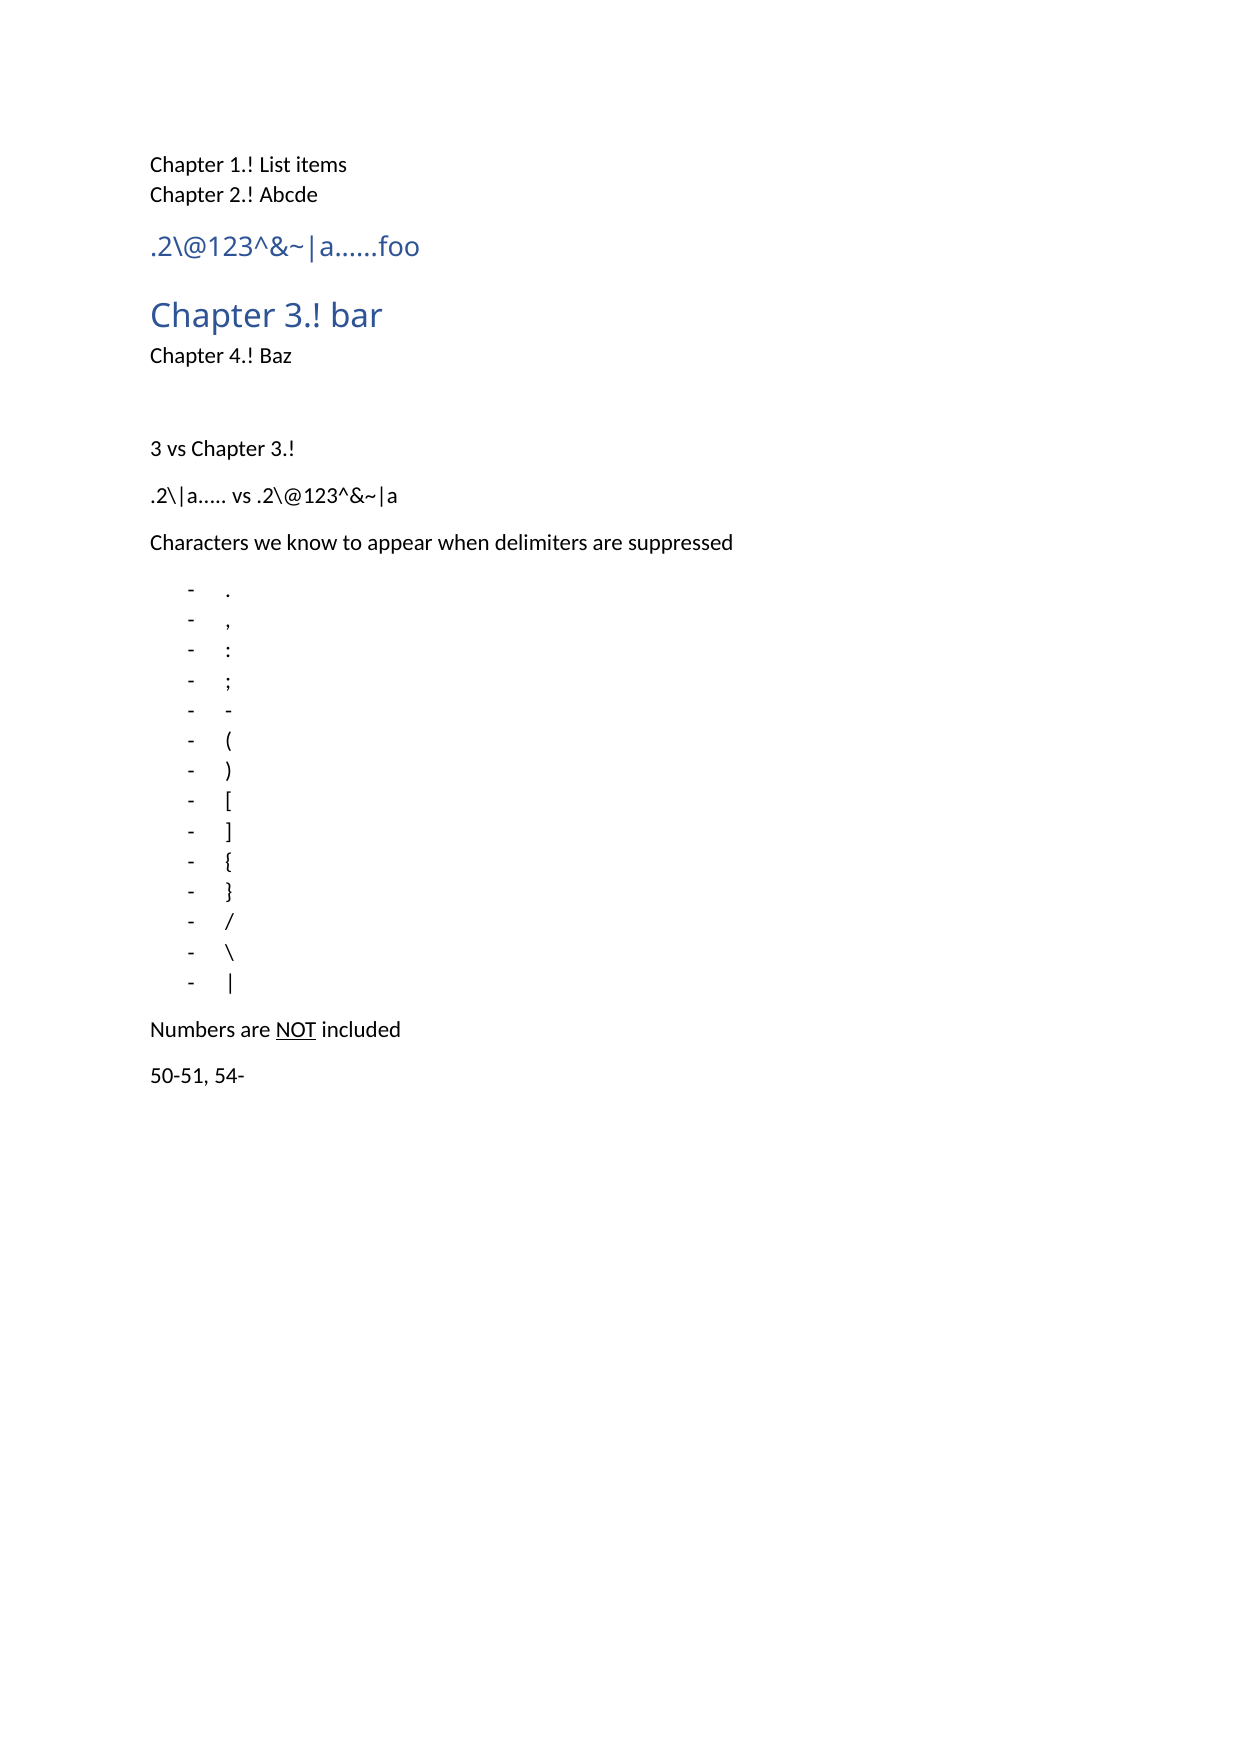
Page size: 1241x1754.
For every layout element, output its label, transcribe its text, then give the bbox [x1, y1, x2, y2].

subtitle bar [150, 292, 1090, 337]
list , [187, 605, 1090, 633]
list : [187, 636, 1090, 664]
list . [187, 575, 1090, 603]
list ( [187, 726, 1090, 754]
text Numbers are NOT included [150, 1015, 1090, 1043]
text Characters we know to appear when delimiters are suppressed [150, 528, 1090, 556]
list List items [150, 150, 1090, 178]
list | [187, 968, 1090, 996]
list Abcde [150, 180, 1090, 208]
list \ [187, 938, 1090, 966]
list ) [187, 756, 1090, 784]
text 50-51, 54- [150, 1062, 1090, 1090]
subtitle foo [150, 227, 1090, 264]
list Baz [150, 341, 1090, 369]
list / [187, 907, 1090, 936]
list } [187, 877, 1090, 905]
list [ [187, 787, 1090, 815]
list { [187, 847, 1090, 875]
list ; [187, 666, 1090, 694]
list ] [187, 817, 1090, 845]
list - [187, 696, 1090, 724]
